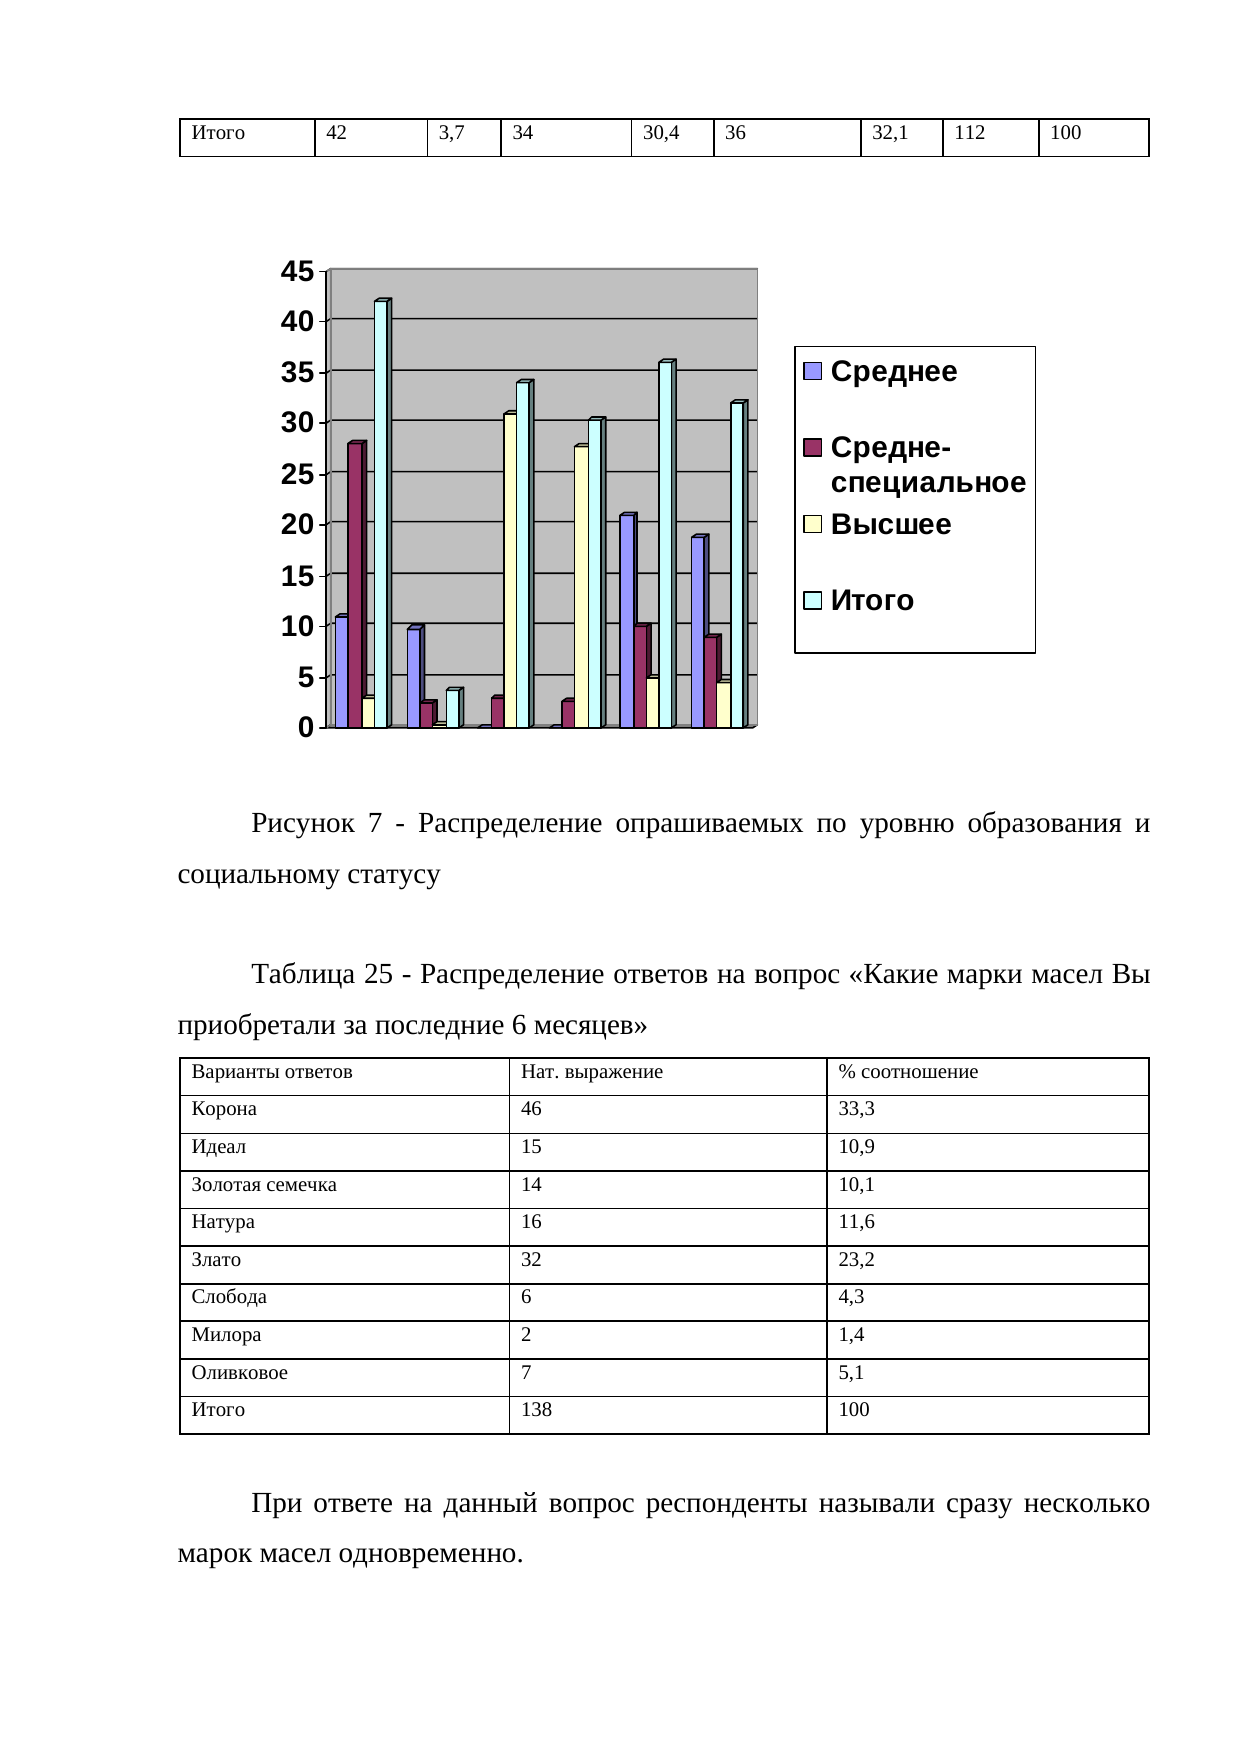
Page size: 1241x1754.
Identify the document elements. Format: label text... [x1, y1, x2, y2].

table_cell 36 [715, 120, 860, 156]
table_cell 2 [510, 1322, 826, 1358]
table_header % соотношение [828, 1059, 1148, 1095]
table_cell Злато [181, 1247, 509, 1283]
table_cell Слобода [181, 1285, 509, 1320]
text Рисунок 7 - Распределение опрашиваемых по уровню образования и социальному статусу [177, 806, 1152, 889]
table_cell 138 [510, 1397, 826, 1433]
table_cell 10,1 [828, 1172, 1148, 1208]
table_header Варианты ответов [181, 1059, 509, 1095]
table_cell 1,4 [828, 1322, 1148, 1358]
table_cell 16 [510, 1209, 826, 1245]
table_cell 46 [510, 1096, 826, 1132]
table_cell 6 [510, 1285, 826, 1320]
table_cell 33,3 [828, 1096, 1148, 1132]
table_cell 34 [502, 120, 631, 156]
text Таблица 25 - Распределение ответов на вопрос «Какие марки масел Вы приобретали за последние 6 месяцев» [177, 957, 1152, 1040]
table_cell 112 [944, 120, 1038, 156]
text При ответе на данный вопрос респонденты называли сразу несколько марок масел одновременно. [177, 1485, 1152, 1569]
table_cell 32,1 [862, 120, 942, 156]
table_cell Оливковое [181, 1360, 509, 1396]
table_cell Милора [181, 1322, 509, 1358]
table_cell 11,6 [828, 1209, 1148, 1245]
table_cell Золотая семечка [181, 1172, 509, 1208]
table_cell 15 [510, 1134, 826, 1170]
table_cell 7 [510, 1360, 826, 1396]
table_cell 32 [510, 1247, 826, 1283]
table_cell 14 [510, 1172, 826, 1208]
table_cell 100 [1040, 120, 1148, 156]
table_header Нат. выражение [510, 1059, 826, 1095]
table_cell Корона [181, 1096, 509, 1132]
table_cell Итого [181, 1397, 509, 1433]
table_cell 3,7 [428, 120, 500, 156]
table_cell 23,2 [828, 1247, 1148, 1283]
table_cell 5,1 [828, 1360, 1148, 1396]
table_cell 30,4 [632, 120, 713, 156]
table_cell Натура [181, 1209, 509, 1245]
table_cell 10,9 [828, 1134, 1148, 1170]
table_cell Идеал [181, 1134, 509, 1170]
table_cell 100 [828, 1397, 1148, 1433]
table_cell Итого [181, 120, 314, 156]
table_cell 42 [316, 120, 427, 156]
table_cell 4,3 [828, 1285, 1148, 1320]
